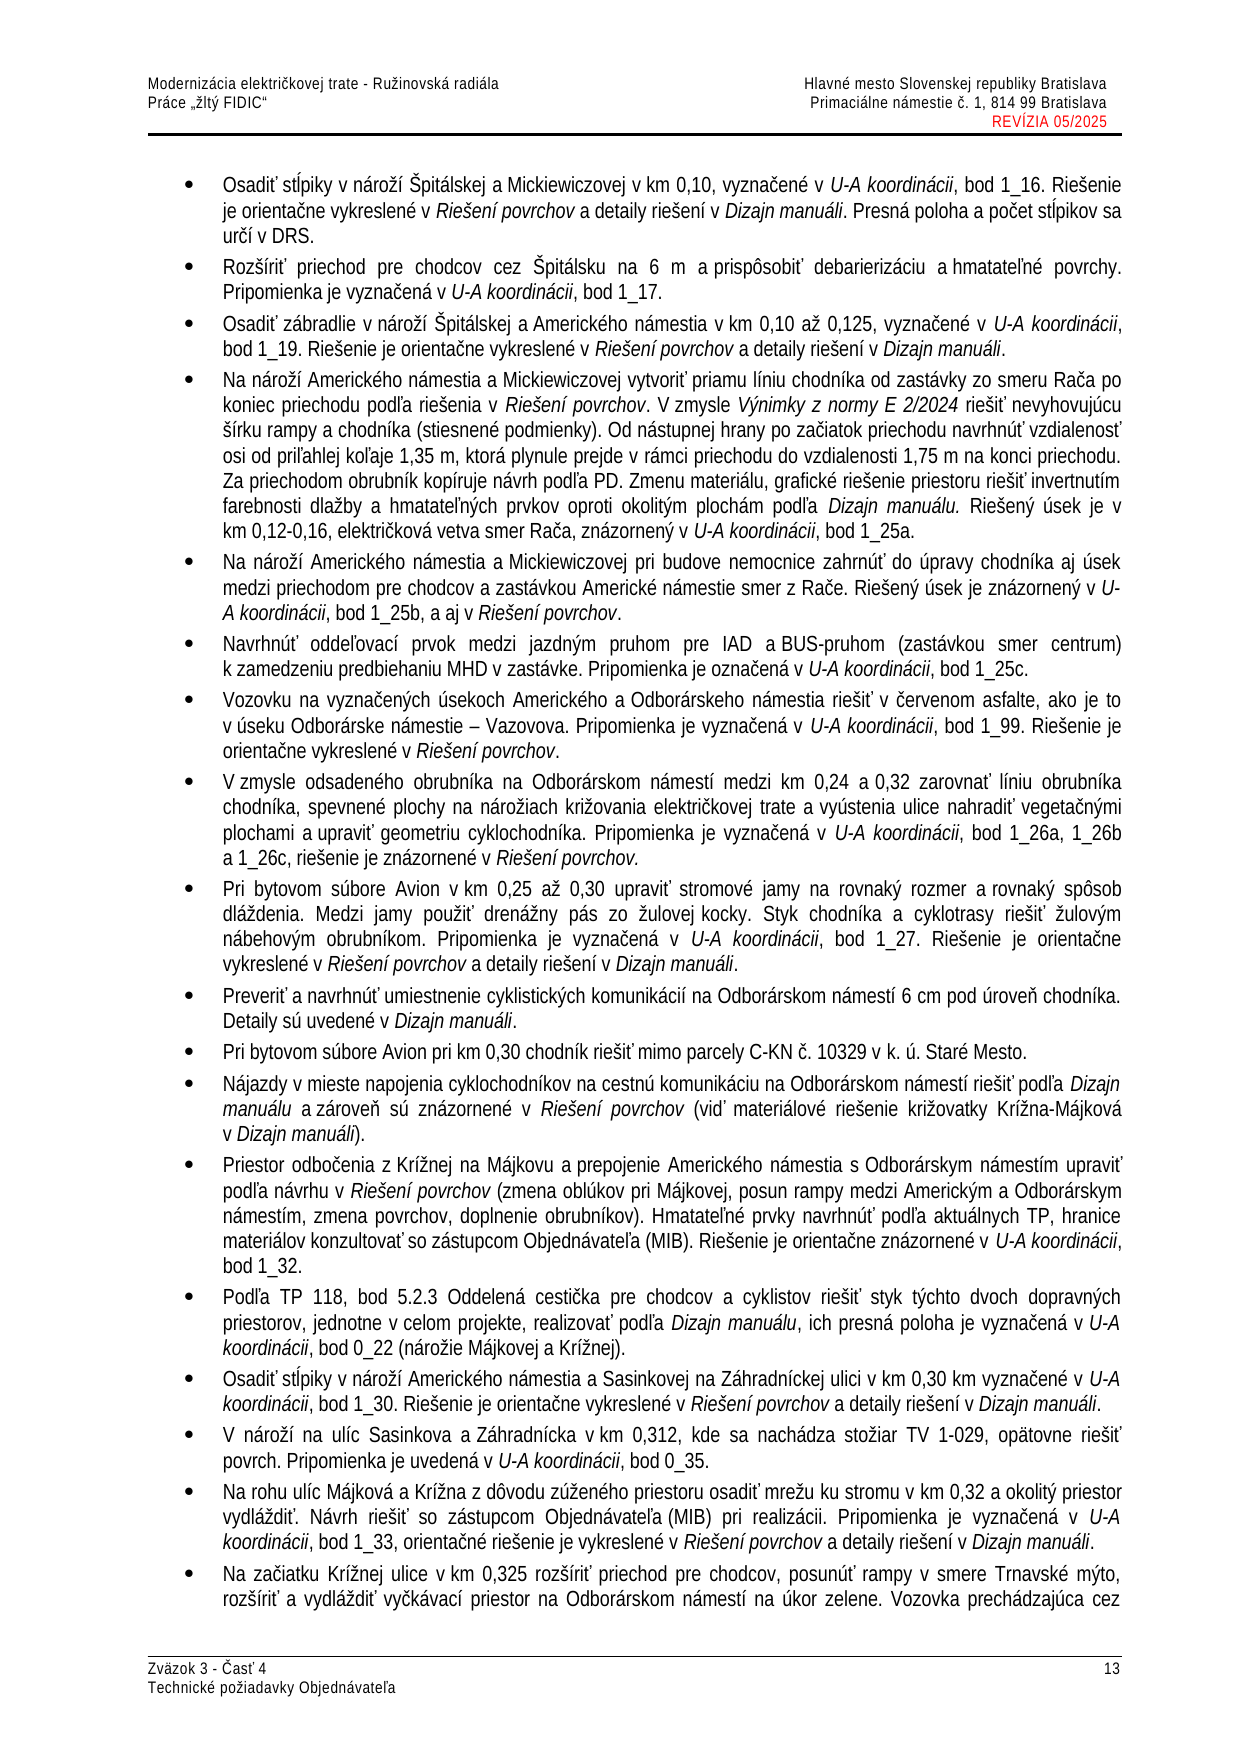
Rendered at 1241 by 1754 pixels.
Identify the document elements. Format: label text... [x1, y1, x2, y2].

list V zmysle odsadeného obrubníka na Odborárskom námestí medzi km 0,24 a 0,32 zarovnať líniu obrubníka chodníka, spevnené plochy na nárožiach križovania električkovej trate a vyústenia ulice nahradiť vegetačnými plochami a upraviť geometriu cyklochodníka. Pripomienka je vyznačená v U-A koordinácii, bod 1_26a, 1_26b a 1_26c, riešenie je znázornené v Riešení povrchov. [185, 769, 1122, 869]
list Na rohu ulíc Májková a Krížna z dôvodu zúženého priestoru osadiť mrežu ku stromu v km 0,32 a okolitý priestor vydláždiť. Návrh riešiť so zástupcom Objednávateľa (MIB) pri realizácii. Pripomienka je vyznačená v U-A koordinácii, bod 1_33, orientačné riešenie je vykreslené v Riešení povrchov a detaily riešení v Dizajn manuáli. [185, 1479, 1122, 1554]
list Pri bytovom súbore Avion pri km 0,30 chodník riešiť mimo parcely C-KN č. 10329 v k. ú. Staré Mesto. [185, 1039, 1122, 1064]
text Osadiť zábradlie v nároží Špitálskej a Amerického námestia v km 0,10 až 0,125, vyznačené v U-A koordinácii, bod 1_19. Riešenie je orientačne vykreslené v Riešení povrchov a detaily riešení v Dizajn manuáli. [185, 311, 1122, 361]
text Podľa TP 118, bod 5.2.3 Oddelená cestička pre chodcov a cyklistov riešiť styk týchto dvoch dopravných priestorov, jednotne v celom projekte, realizovať podľa Dizajn manuálu, ich presná poloha je vyznačená v U-A koordinácii, bod 0_22 (nárožie Májkovej a Krížnej). [185, 1284, 1122, 1359]
list Pri bytovom súbore Avion v km 0,25 až 0,30 upraviť stromové jamy na rovnaký rozmer a rovnaký spôsob dláždenia. Medzi jamy použiť drenážny pás zo žulovej kocky. Styk chodníka a cyklotrasy riešiť žulovým nábehovým obrubníkom. Pripomienka je vyznačená v U-A koordinácii, bod 1_27. Riešenie je orientačne vykreslené v Riešení povrchov a detaily riešení v Dizajn manuáli. [185, 876, 1122, 976]
text Na nároží Amerického námestia a Mickiewiczovej vytvoriť priamu líniu chodníka od zastávky zo smeru Rača po koniec priechodu podľa riešenia v Riešení povrchov. V zmysle Výnimky z normy E 2/2024 riešiť nevyhovujúcu šírku rampy a chodníka (stiesnené podmienky). Od nástupnej hrany po začiatok priechodu navrhnúť vzdialenosť osi od priľahlej koľaje 1,35 m, ktorá plynule prejde v rámci priechodu do vzdialenosti 1,75 m na konci priechodu. Za priechodom obrubník kopíruje návrh podľa PD. Zmenu materiálu, grafické riešenie priestoru riešiť invertnutím farebnosti dlažby a hmatateľných prvkov oproti okolitým plochám podľa Dizajn manuálu. Riešený úsek je v km 0,12-0,16, električková vetva smer Rača, znázornený v U-A koordinácii, bod 1_25a. [185, 367, 1122, 543]
text Vozovku na vyznačených úsekoch Amerického a Odborárskeho námestia riešiť v červenom asfalte, ako je to v úseku Odborárske námestie – Vazovova. Pripomienka je vyznačená v U-A koordinácii, bod 1_99. Riešenie je orientačne vykreslené v Riešení povrchov. [185, 687, 1122, 763]
text Navrhnúť oddeľovací prvok medzi jazdným pruhom pre IAD a BUS-pruhom (zastávkou smer centrum) k zamedzeniu predbiehaniu MHD v zastávke. Pripomienka je označená v U-A koordinácii, bod 1_25c. [185, 631, 1122, 681]
text Osadiť stĺpiky v nároží Amerického námestia a Sasinkovej na Záhradníckej ulici v km 0,30 km vyznačené v U-A koordinácii, bod 1_30. Riešenie je orientačne vykreslené v Riešení povrchov a detaily riešení v Dizajn manuáli. [185, 1366, 1122, 1416]
text Rozšíriť priechod pre chodcov cez Špitálsku na 6 m a prispôsobiť debarierizáciu a hmatateľné povrchy. Pripomienka je vyznačená v U-A koordinácii, bod 1_17. [185, 254, 1122, 304]
text Na nároží Amerického námestia a Mickiewiczovej pri budove nemocnice zahrnúť do úpravy chodníka aj úsek medzi priechodom pre chodcov a zastávkou Americké námestie smer z Rače. Riešený úsek je znázornený v U-A koordinácii, bod 1_25b, a aj v Riešení povrchov. [185, 549, 1122, 624]
text Osadiť stĺpiky v nároží Špitálskej a Mickiewiczovej v km 0,10, vyznačené v U-A koordinácii, bod 1_16. Riešenie je orientačne vykreslené v Riešení povrchov a detaily riešení v Dizajn manuáli. Presná poloha a počet stĺpikov sa určí v DRS. [185, 172, 1122, 248]
list Preveriť a navrhnúť umiestnenie cyklistických komunikácií na Odborárskom námestí 6 cm pod úroveň chodníka. Detaily sú uvedené v Dizajn manuáli. [185, 983, 1122, 1033]
text Nájazdy v mieste napojenia cyklochodníkov na cestnú komunikáciu na Odborárskom námestí riešiť podľa Dizajn manuálu a zároveň sú znázornené v Riešení povrchov (viď materiálové riešenie križovatky Krížna-Májková v Dizajn manuáli). [185, 1071, 1122, 1146]
text V nároží na ulíc Sasinkova a Záhradnícka v km 0,312, kde sa nachádza stožiar TV 1-029, opätovne riešiť povrch. Pripomienka je uvedená v U-A koordinácii, bod 0_35. [185, 1422, 1122, 1473]
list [185, 1561, 1122, 1611]
text Priestor odbočenia z Krížnej na Májkovu a prepojenie Amerického námestia s Odborárskym námestím upraviť podľa návrhu v Riešení povrchov (zmena oblúkov pri Májkovej, posun rampy medzi Americkým a Odborárskym námestím, zmena povrchov, doplnenie obrubníkov). Hmatateľné prvky navrhnúť podľa aktuálnych TP, hranice materiálov konzultovať so zástupcom Objednávateľa (MIB). Riešenie je orientačne znázornené v U-A koordinácii, bod 1_32. [185, 1152, 1122, 1278]
